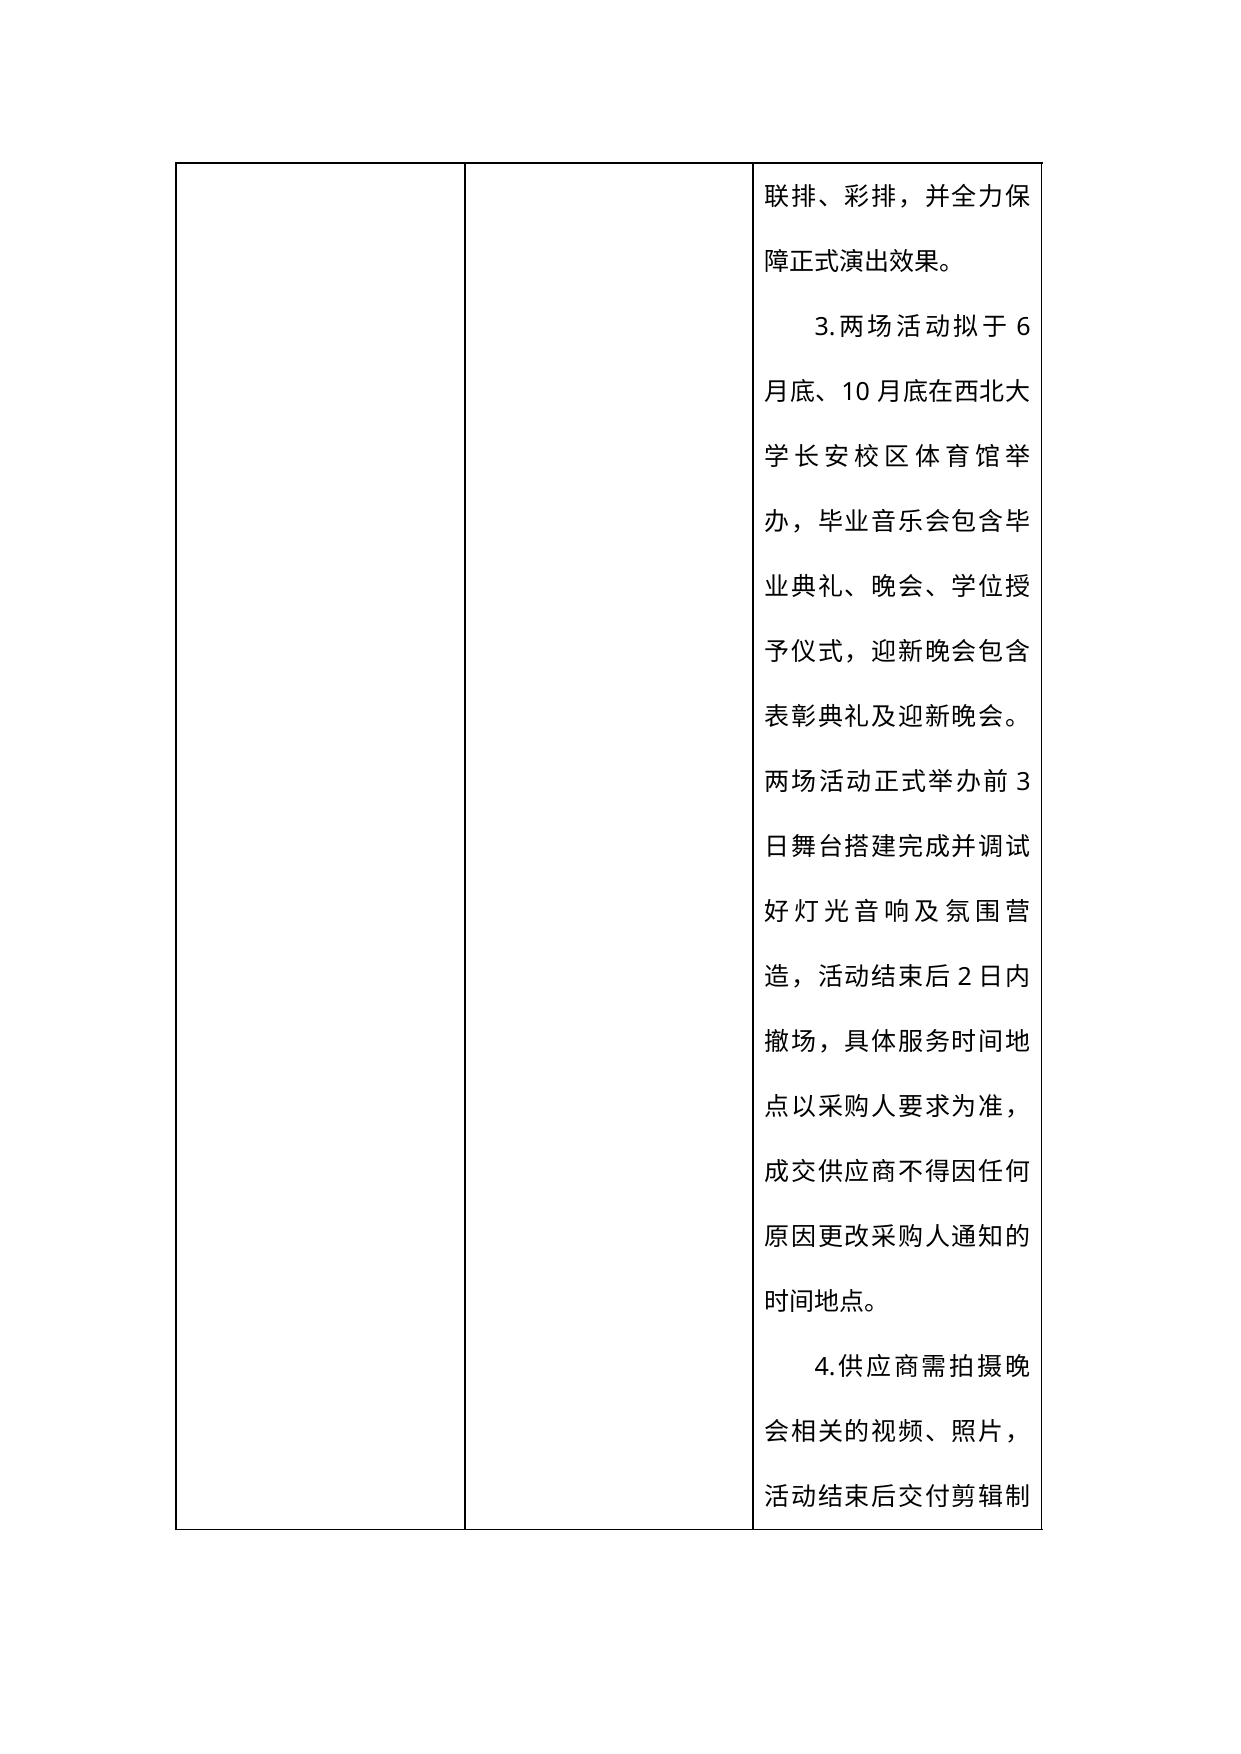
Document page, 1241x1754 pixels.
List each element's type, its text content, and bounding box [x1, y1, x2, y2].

table_cell 2 [466, 164, 752, 1528]
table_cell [754, 164, 1041, 1528]
table_cell [177, 164, 464, 1528]
